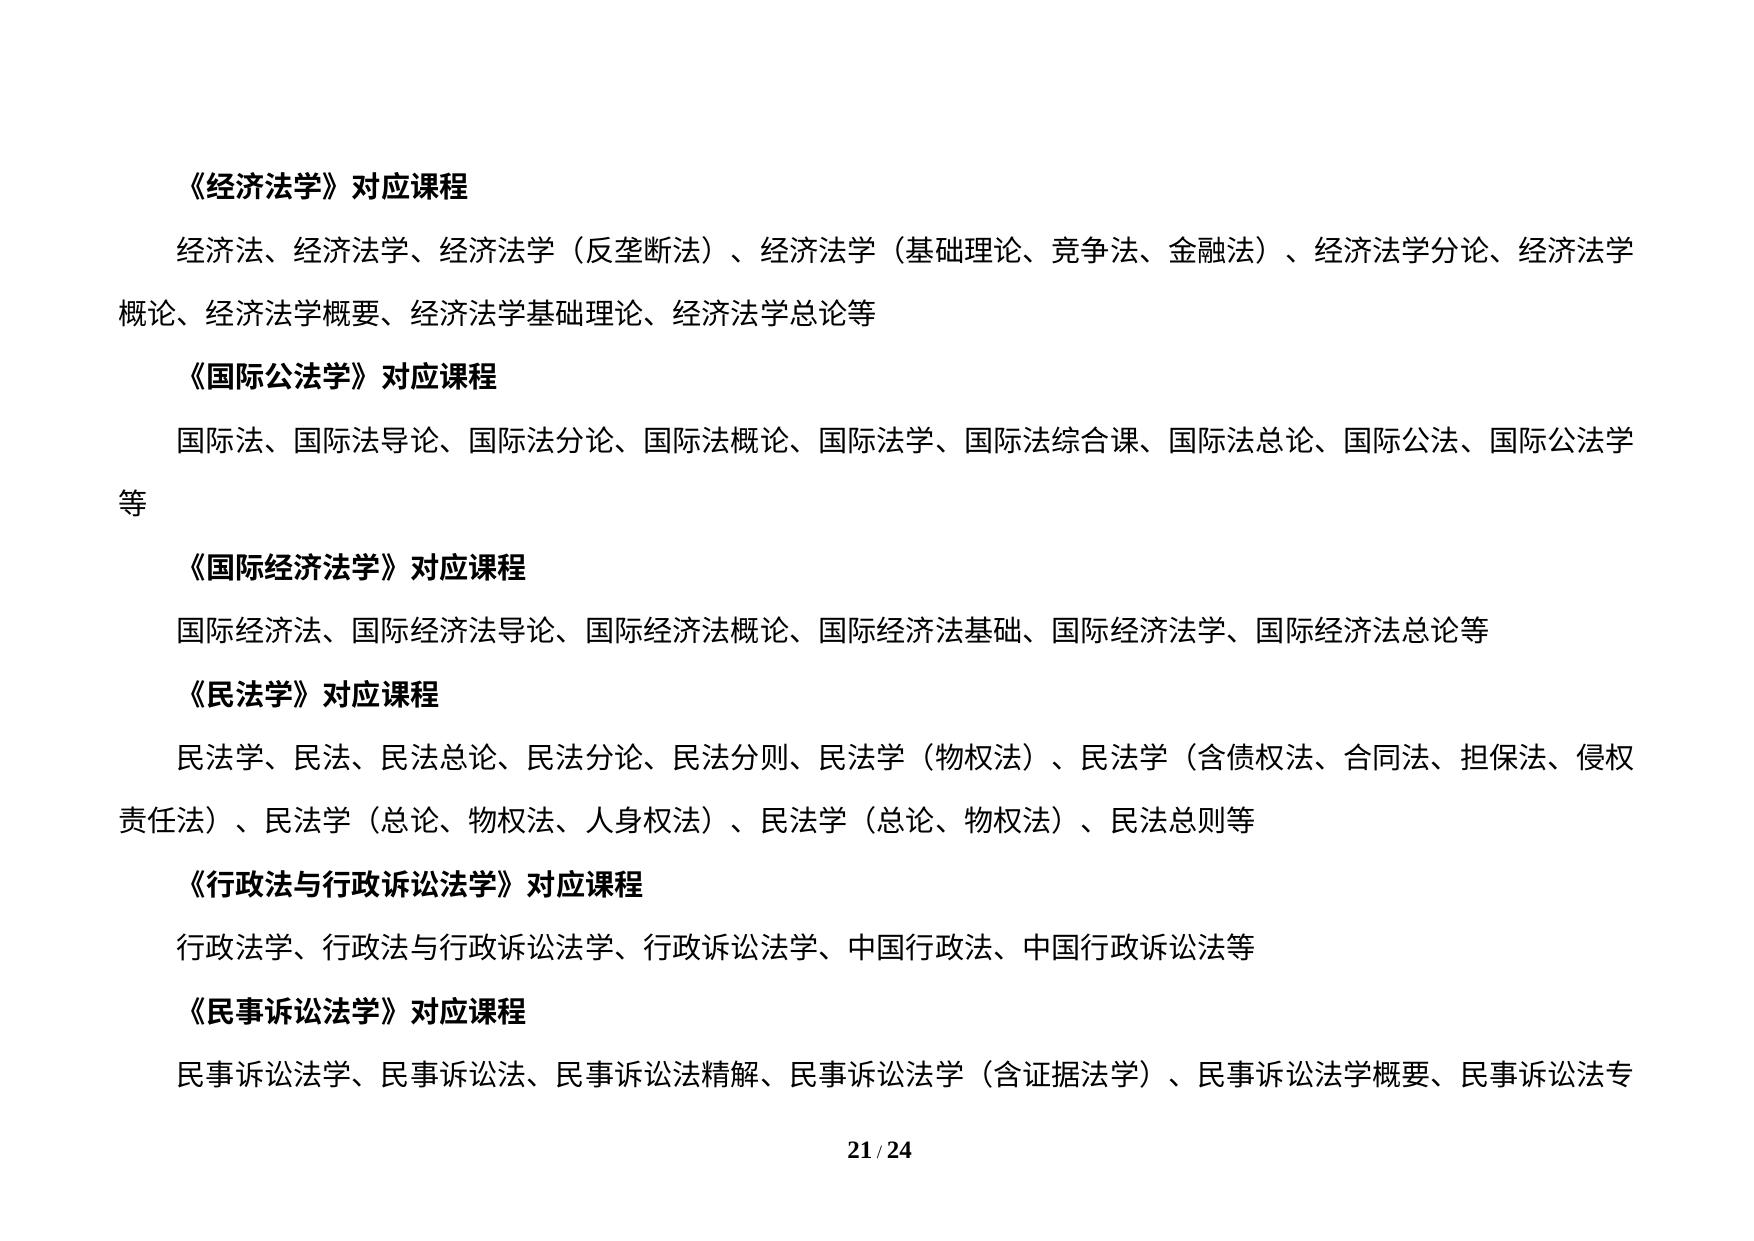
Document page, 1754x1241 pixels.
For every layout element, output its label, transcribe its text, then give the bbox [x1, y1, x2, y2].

text 《行政法与行政诉讼法学》对应课程 [118, 861, 1636, 904]
text 《经济法学》对应课程 [118, 164, 1636, 206]
text 《国际公法学》对应课程 [118, 354, 1636, 396]
text 国际经济法、国际经济法导论、国际经济法概论、国际经济法基础、国际经济法学、国际经济法总论等 [118, 608, 1636, 650]
text 经济法、经济法学、经济法学（反垄断法）、经济法学（基础理论、竞争法、金融法）、经济法学分论、经济法学概论、经济法学概要、经济法学基础理论、经济法学总论等 [118, 227, 1636, 333]
text 《民事诉讼法学》对应课程 [118, 988, 1636, 1031]
text 《国际经济法学》对应课程 [118, 544, 1636, 587]
text 《民法学》对应课程 [118, 671, 1636, 713]
text 行政法学、行政法与行政诉讼法学、行政诉讼法学、中国行政法、中国行政诉讼法等 [118, 925, 1636, 967]
text 国际法、国际法导论、国际法分论、国际法概论、国际法学、国际法综合课、国际法总论、国际公法、国际公法学等 [118, 417, 1636, 523]
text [118, 1052, 1636, 1094]
text 民法学、民法、民法总论、民法分论、民法分则、民法学（物权法）、民法学（含债权法、合同法、担保法、侵权责任法）、民法学（总论、物权法、人身权法）、民法学（总论、物权法）、民法总则等 [118, 734, 1636, 840]
